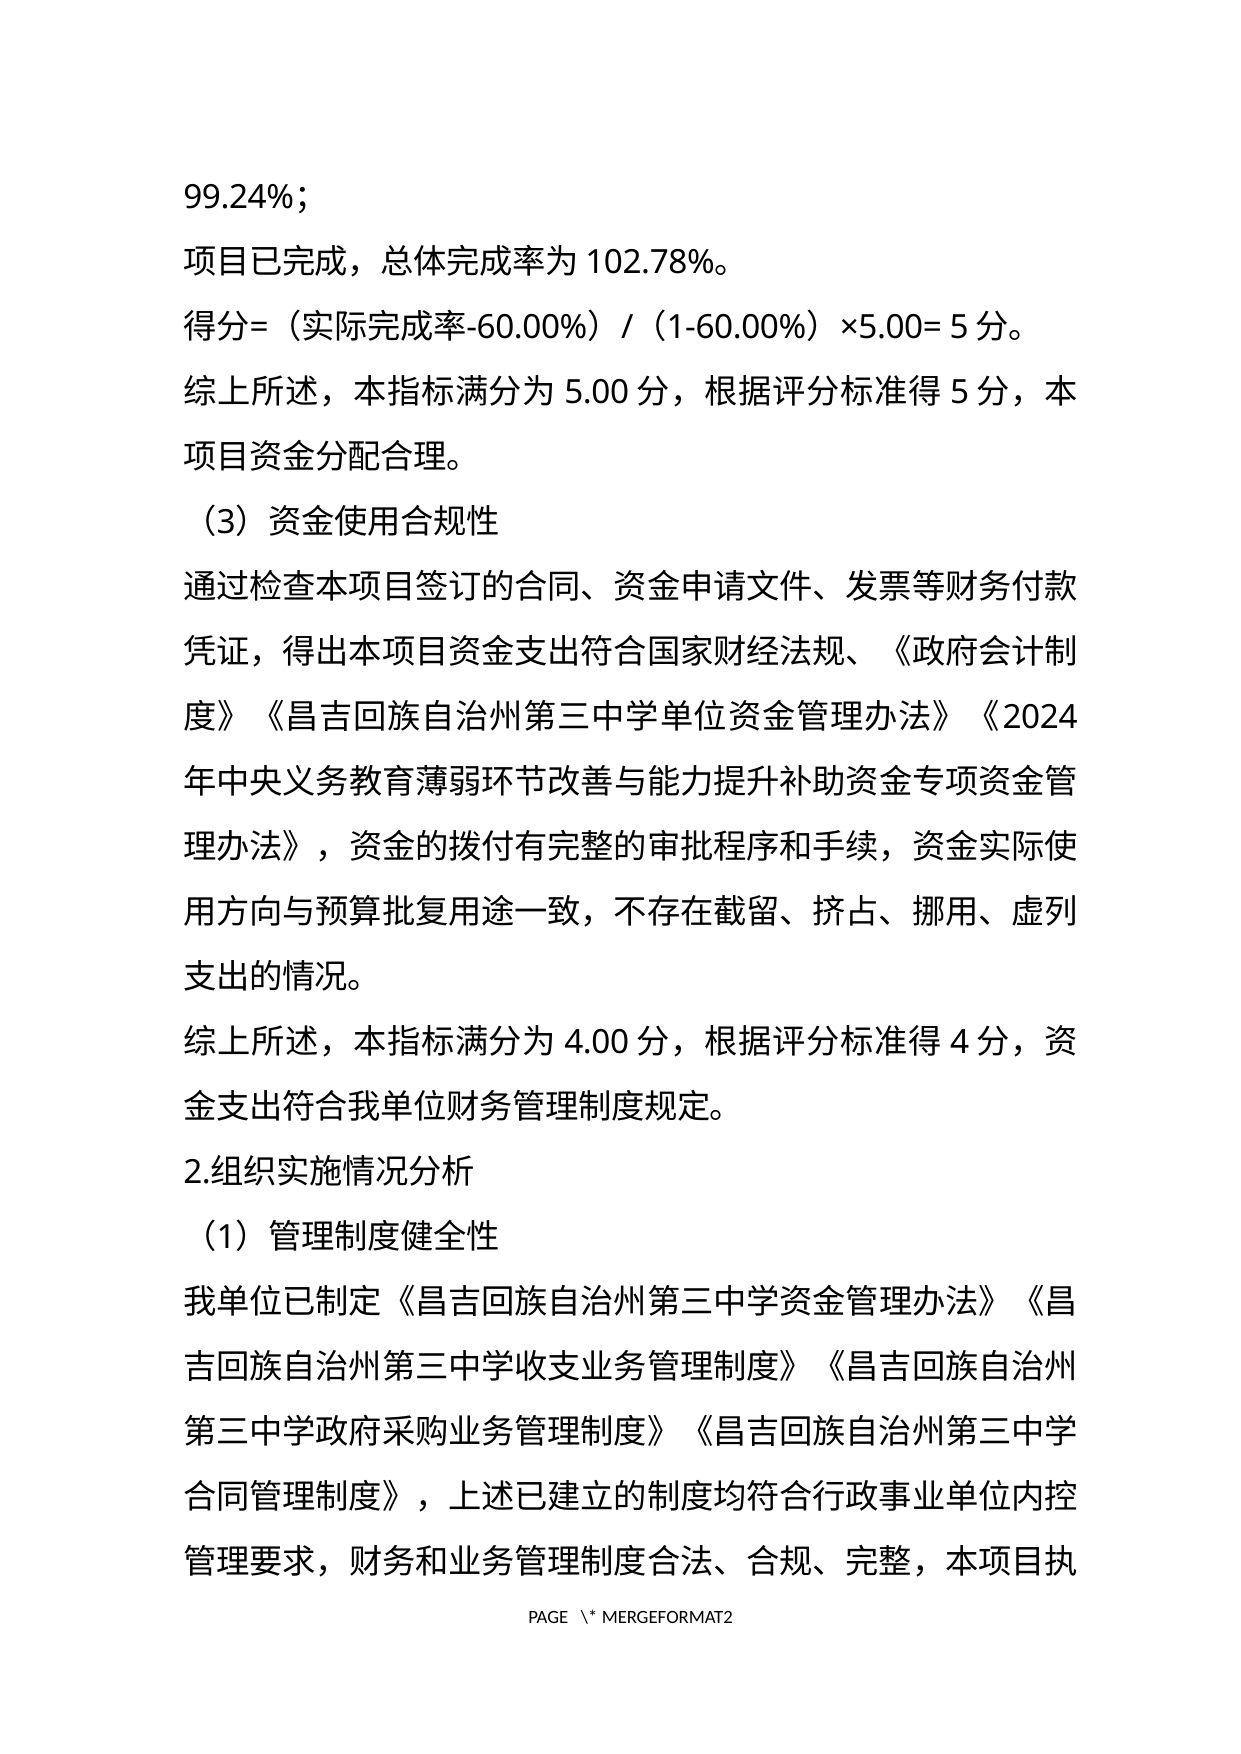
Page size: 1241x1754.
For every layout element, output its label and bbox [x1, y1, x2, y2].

text [183, 162, 1078, 1592]
